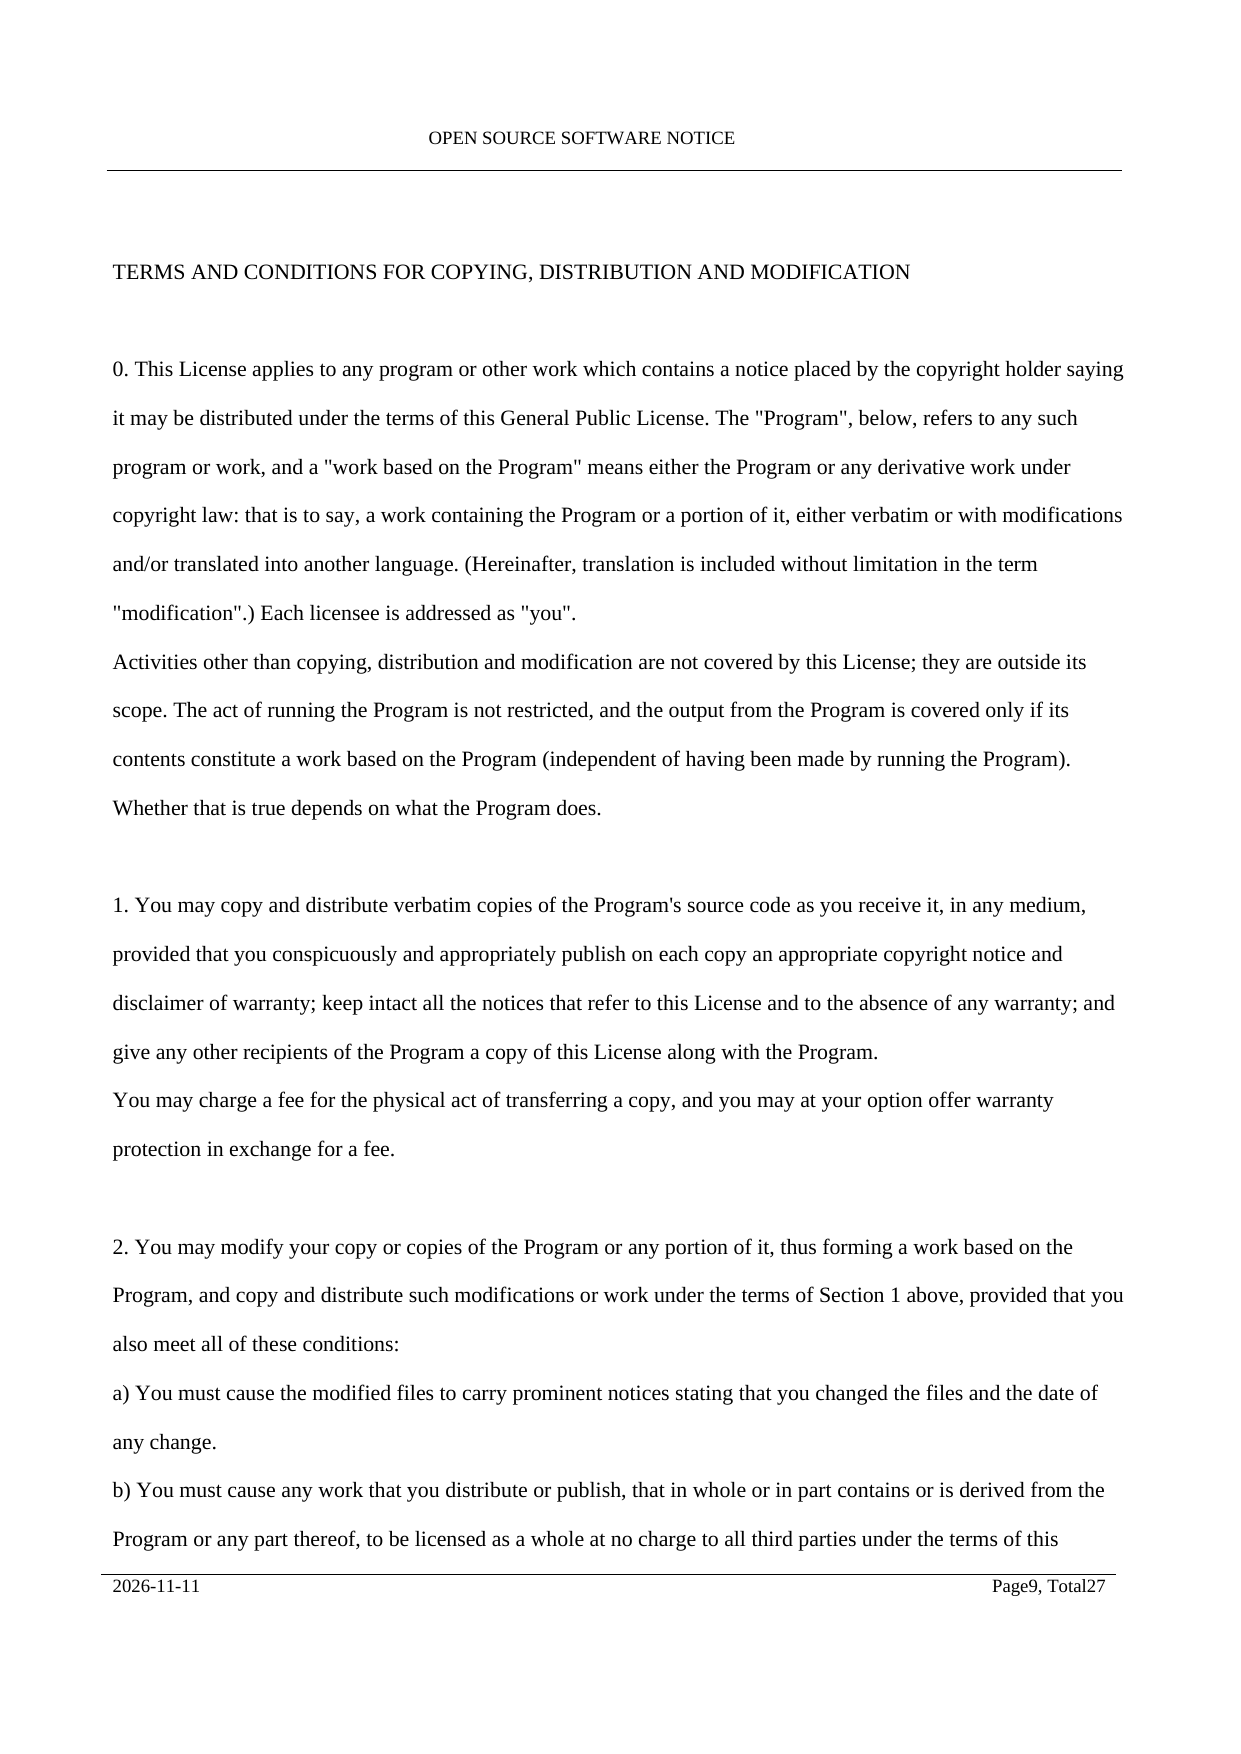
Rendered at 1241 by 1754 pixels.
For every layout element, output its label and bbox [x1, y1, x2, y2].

text [112, 206, 1128, 1555]
